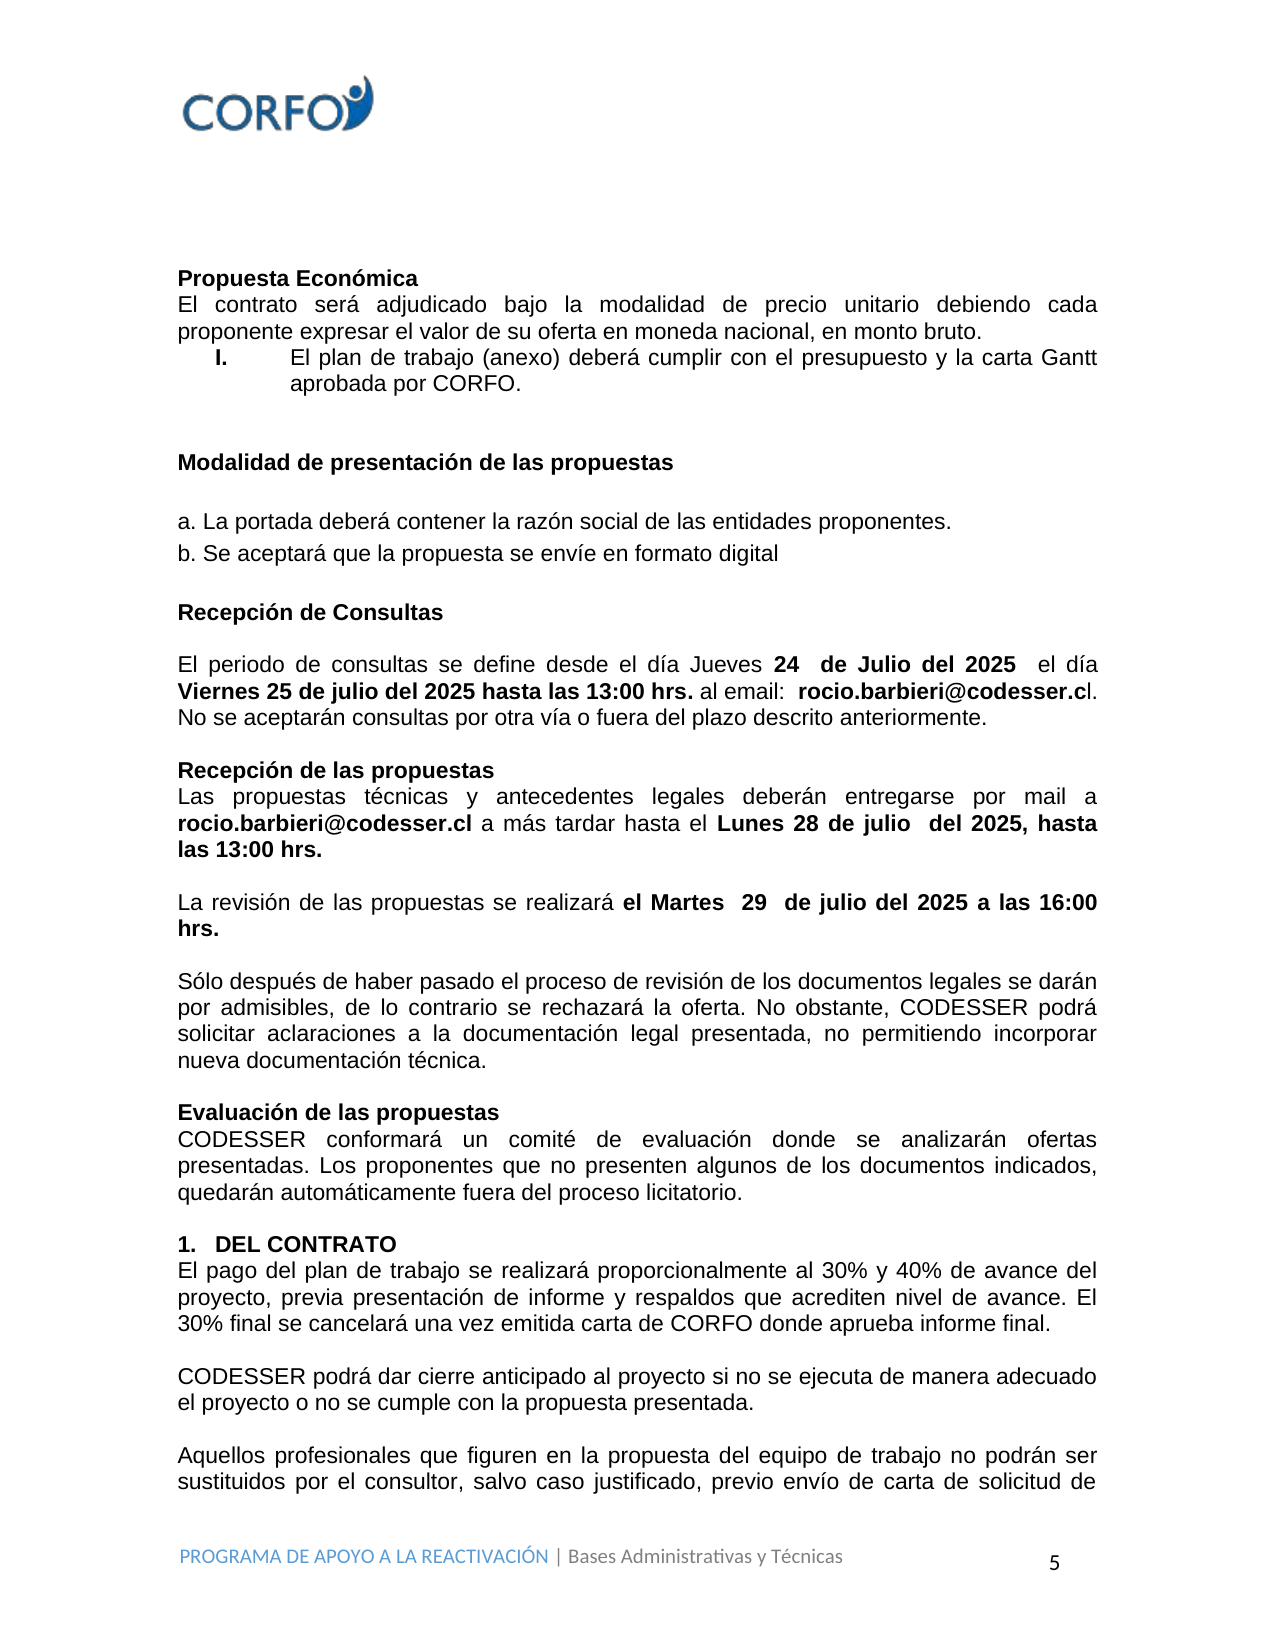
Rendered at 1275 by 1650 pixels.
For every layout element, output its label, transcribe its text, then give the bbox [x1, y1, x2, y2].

text Recepción de Consultas [177, 599, 1098, 625]
text CODESSER conformará un comité de evaluación donde se analizarán ofertas presentadas. Los proponentes que no presenten algunos de los documentos indicados, quedarán automáticamente fuera del proceso licitatorio. [177, 1126, 1098, 1205]
text Sólo después de haber pasado el proceso de revisión de los documentos legales se darán por admisibles, de lo contrario se rechazará la oferta. No obstante, CODESSER podrá solicitar aclaraciones a la documentación legal presentada, no permitiendo incorporar nueva documentación técnica. [177, 968, 1098, 1073]
text Evaluación de las propuestas [177, 1099, 1098, 1126]
picture [177, 73, 380, 136]
text El pago del plan de trabajo se realizará proporcionalmente al 30% y 40% de avance del proyecto, previa presentación de informe y respaldos que acrediten nivel de avance. El 30% final se cancelará una vez emitida carta de CORFO donde aprueba informe final. [177, 1257, 1098, 1337]
text Modalidad de presentación de las propuestas [177, 449, 1098, 476]
text a. La portada deberá contener la razón social de las entidades proponentes. [177, 508, 1098, 534]
text El periodo de consultas se define desde el día Jueves 24 de Julio del 2025 el día Viernes 25 de julio del 2025 hasta las 13:00 hrs. al email: rocio.barbieri@codesser.cl. No se aceptarán consultas por otra vía o fuera del plazo descrito anteriormente. [177, 651, 1098, 730]
text El contrato será adjudicado bajo la modalidad de precio unitario debiendo cada proponente expresar el valor de su oferta en moneda nacional, en monto bruto. [177, 291, 1098, 344]
text CODESSER podrá dar cierre anticipado al proyecto si no se ejecuta de manera adecuado el proyecto o no se cumple con la propuesta presentada. [177, 1363, 1098, 1416]
text Propuesta Económica [177, 265, 1098, 291]
list DEL CONTRATO [177, 1231, 1098, 1257]
text Las propuestas técnicas y antecedentes legales deberán entregarse por mail a rocio.barbieri@codesser.cl a más tardar hasta el Lunes 28 de julio del 2025, hasta las 13:00 hrs. [177, 783, 1098, 862]
text Recepción de las propuestas [177, 757, 1098, 783]
text b. Se aceptará que la propuesta se envíe en formato digital [177, 540, 1098, 566]
text La revisión de las propuestas se realizará el Martes 29 de julio del 2025 a las 16:00 hrs. [177, 888, 1098, 941]
list El plan de trabajo (anexo) deberá cumplir con el presupuesto y la carta Gantt aprobada por CORFO. [215, 344, 1098, 397]
